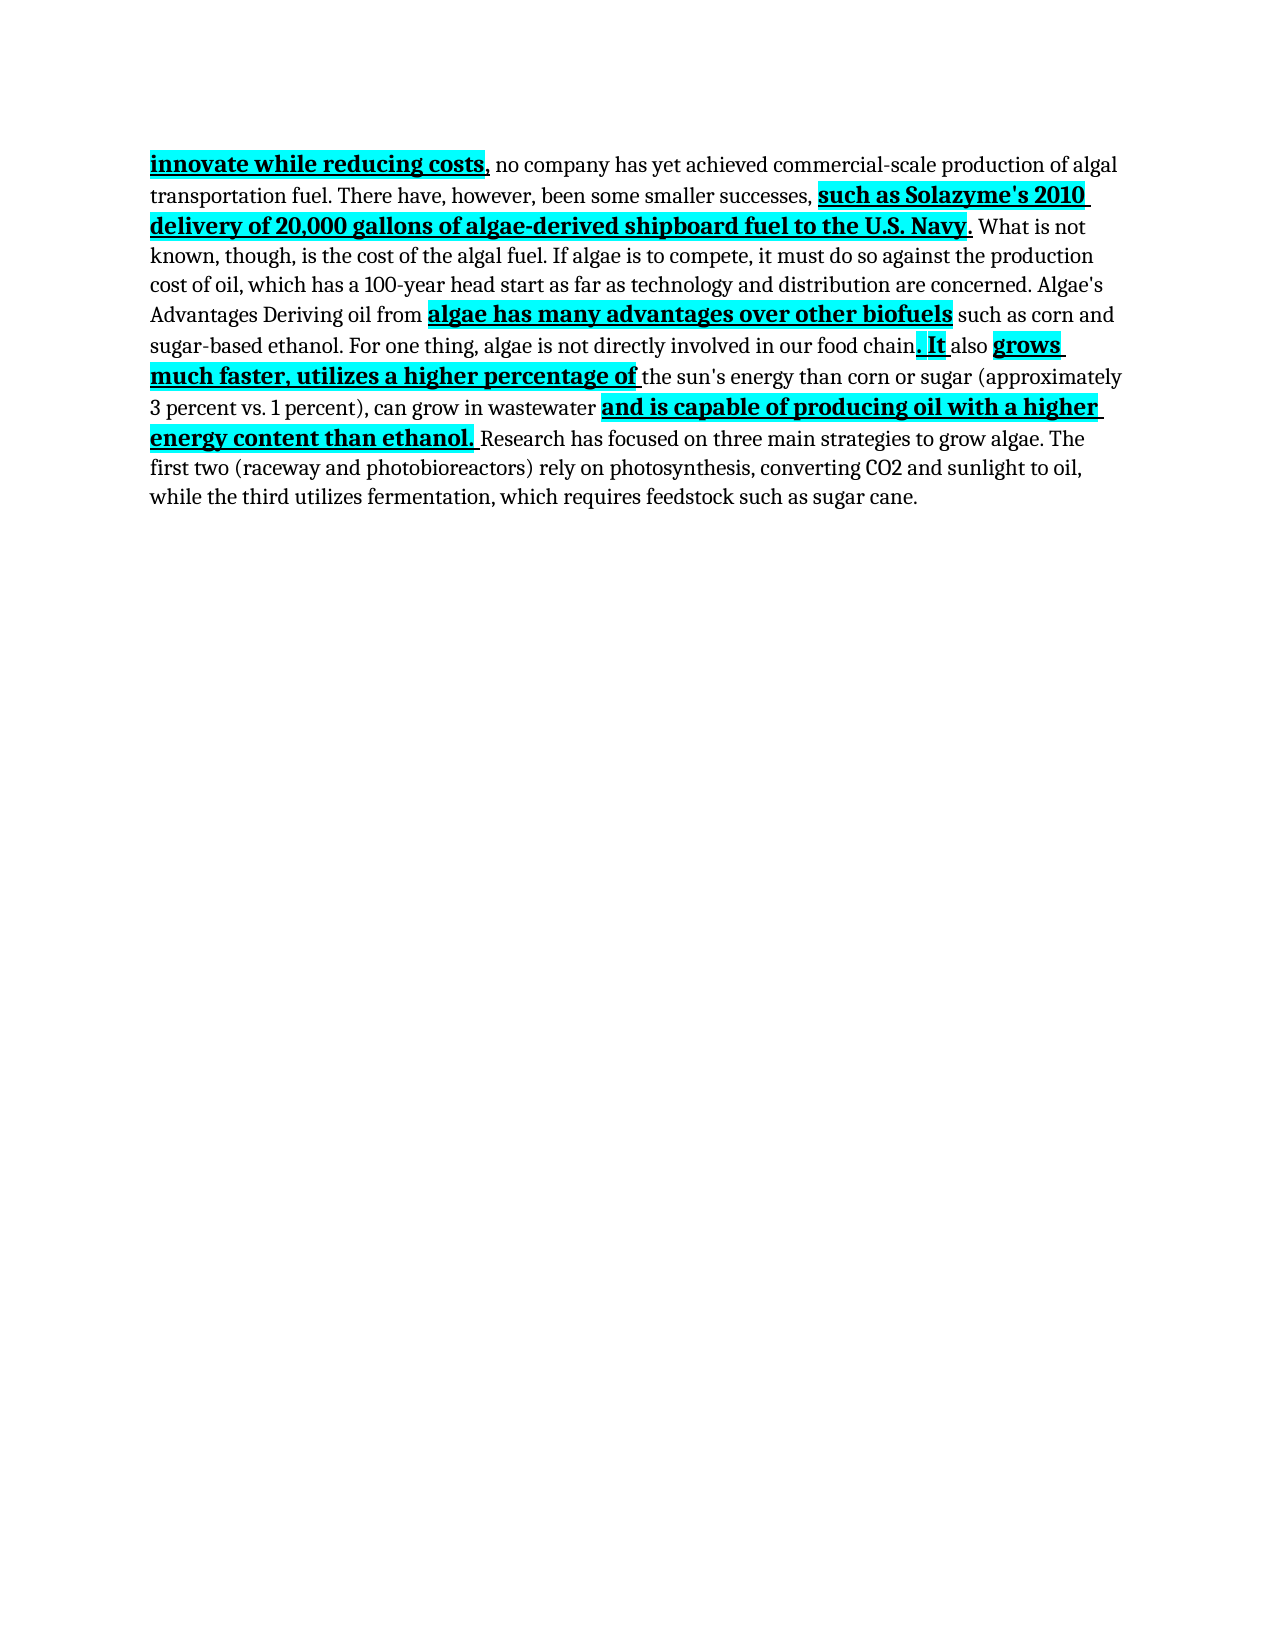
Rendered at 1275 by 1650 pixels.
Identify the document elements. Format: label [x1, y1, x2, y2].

text [150, 150, 1125, 510]
